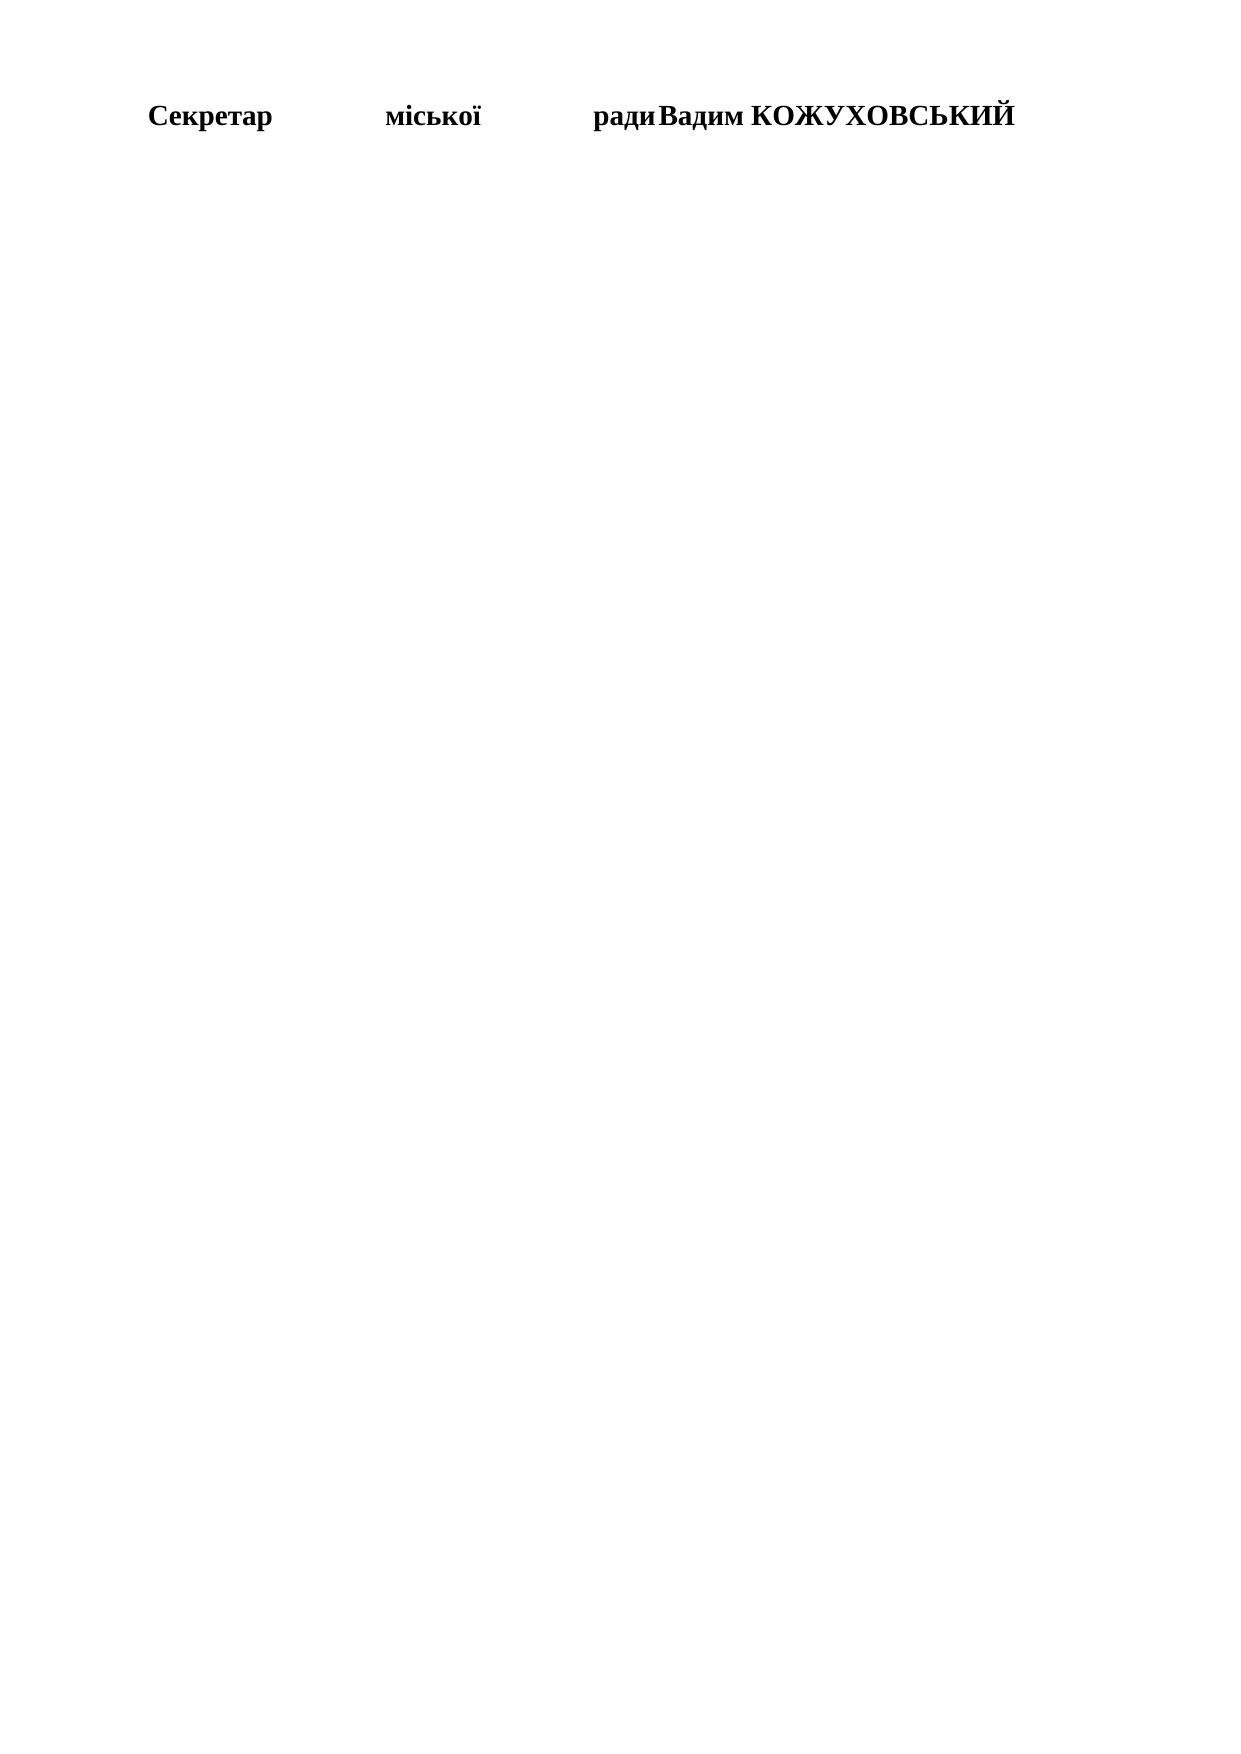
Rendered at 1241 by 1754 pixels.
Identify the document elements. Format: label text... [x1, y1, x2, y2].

text Секретар міської ради Вадим КОЖУХОВСЬКИЙ [148, 98, 1167, 131]
